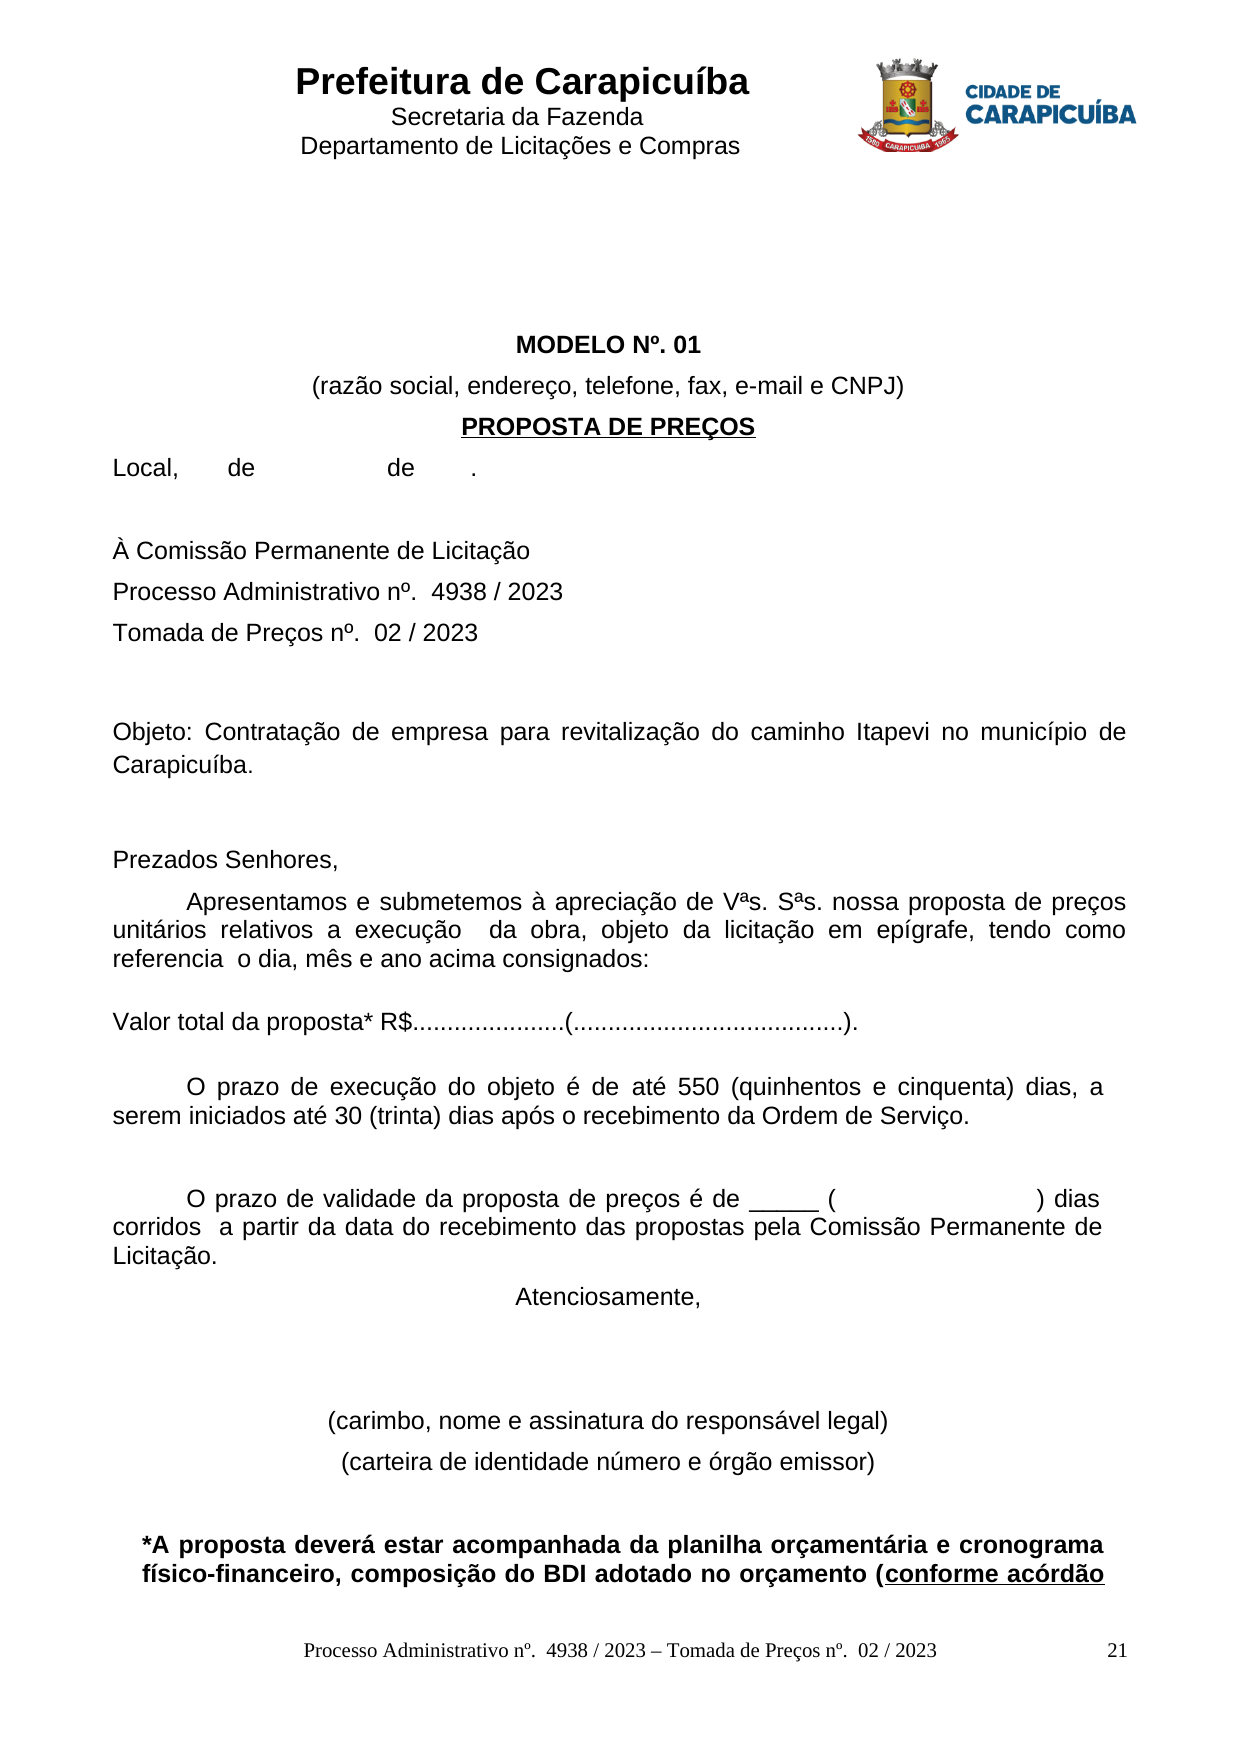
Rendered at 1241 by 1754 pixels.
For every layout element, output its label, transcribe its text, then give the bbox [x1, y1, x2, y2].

text MODELO Nº. 01 [112, 329, 1104, 358]
text O prazo de execução do objeto é de até 550 (quinhentos e cinquenta) dias, a serem iniciados até 30 (trinta) dias após o recebimento da Ordem de Serviço. [112, 1072, 1104, 1130]
text Tomada de Preços nº. 02 / 2023 [112, 618, 1104, 647]
text Local, de de . [112, 453, 1104, 482]
text (carteira de identidade número e órgão emissor) [112, 1447, 1104, 1476]
text (carimbo, nome e assinatura do responsável legal) [112, 1406, 1104, 1435]
text Apresentamos e submetemos à apreciação de Vªs. Sªs. nossa proposta de preços unitários relativos a execução da obra, objeto da licitação em epígrafe, tendo como referencia o dia, mês e ano acima consignados: [112, 887, 1128, 973]
text À Comissão Permanente de Licitação [112, 536, 1104, 564]
text Valor total da proposta* R$......................(.......................................). [112, 1007, 1104, 1036]
text Processo Administrativo nº. 4938 / 2023 [112, 577, 1104, 606]
picture [857, 57, 1139, 152]
text PROPOSTA DE PREÇOS [112, 412, 1104, 441]
text Objeto: Contratação de empresa para revitalização do caminho Itapevi no município de Carapicuíba. [112, 717, 1128, 779]
text Atenciosamente, [112, 1282, 1104, 1311]
text Prezados Senhores, [112, 845, 1104, 874]
text O prazo de validade da proposta de preços é de _____ ( ) dias corridos a partir da data do recebimento das propostas pela Comissão Permanente de Licitação. [112, 1183, 1104, 1270]
text (razão social, endereço, telefone, fax, e-mail e CNPJ) [112, 371, 1104, 399]
